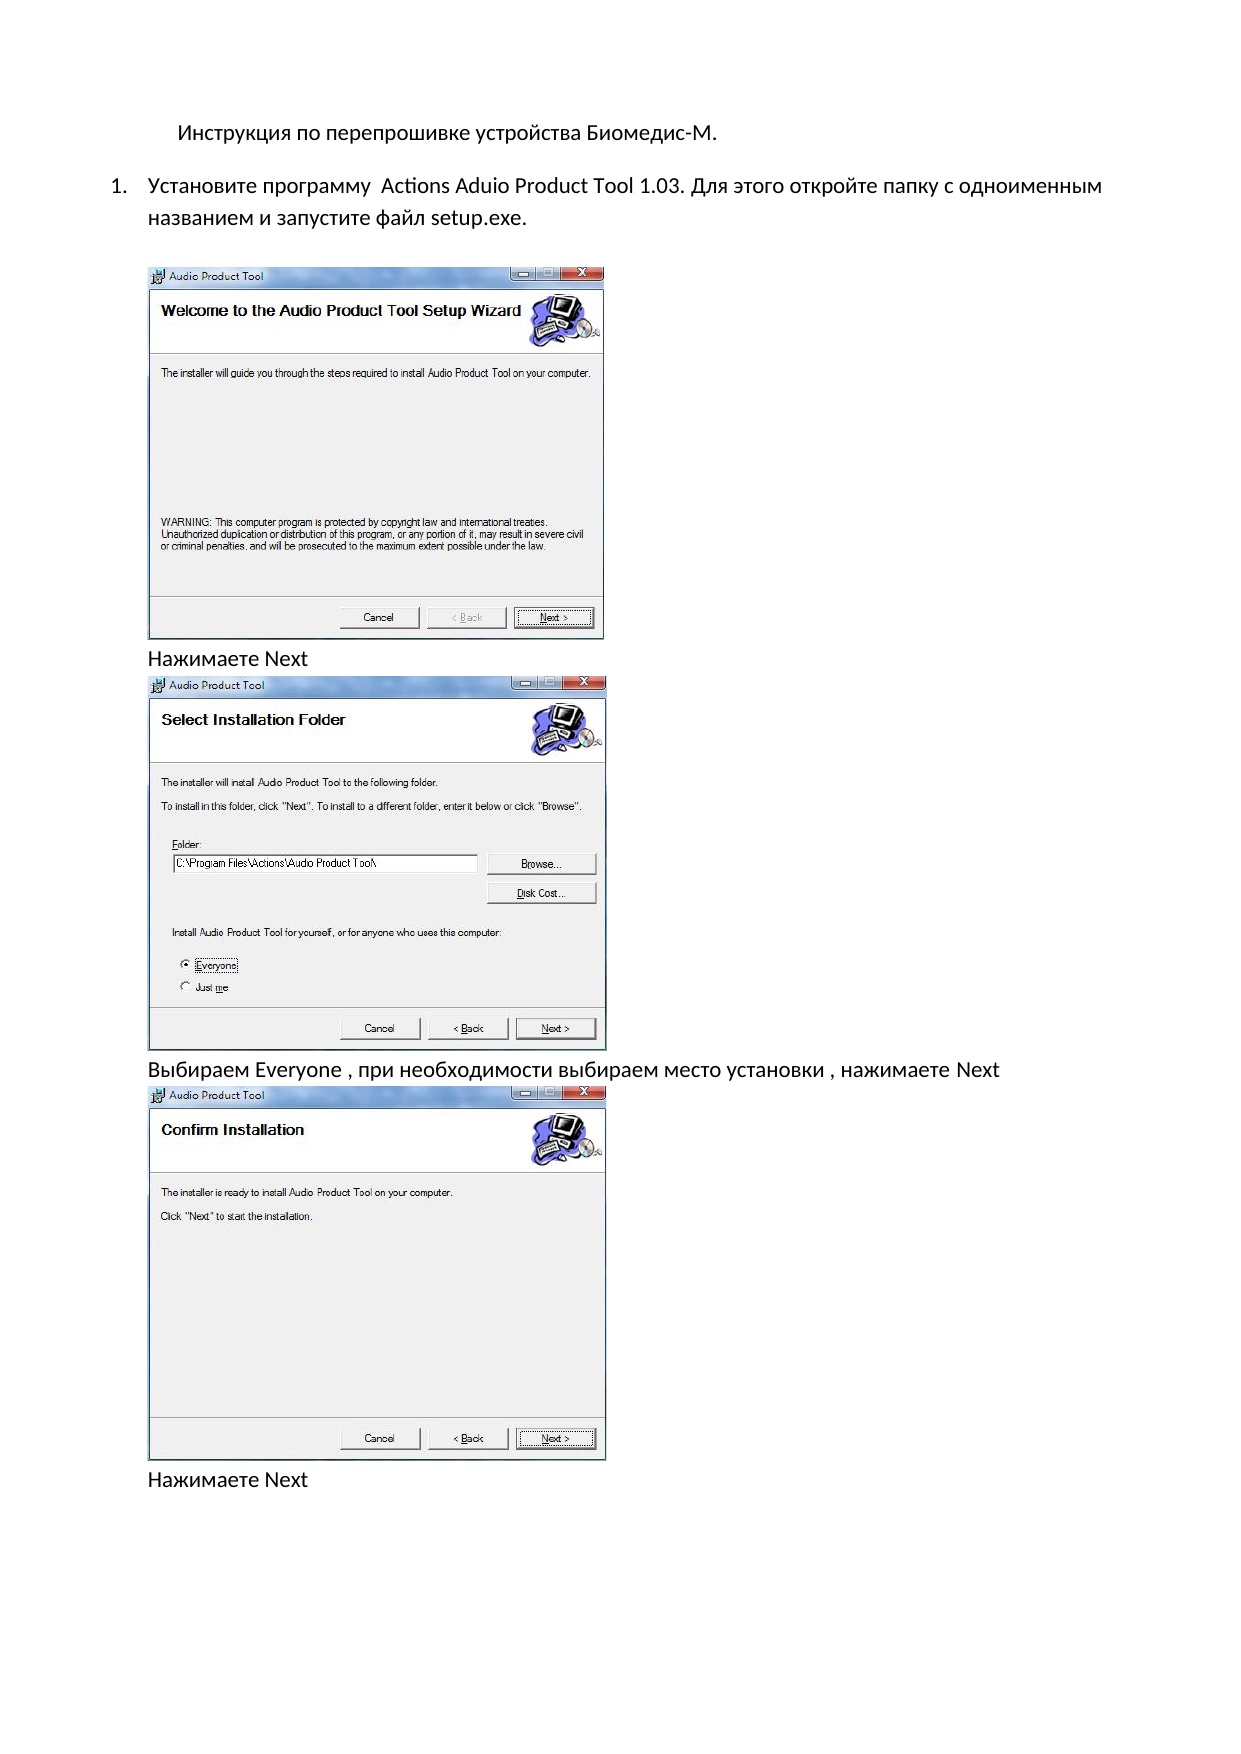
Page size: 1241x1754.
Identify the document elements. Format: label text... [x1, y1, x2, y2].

list Установите программу Actions Aduio Product Tool 1.03. Для этого откройте папку с одноименным названием и запустите файл setup.exe. [110, 171, 1152, 231]
text Инструкция по перепрошивке устройства Биомедис-М. [177, 118, 1152, 146]
list Выбираем Everyone , при необходимости выбираем место установки , нажимаете Next [148, 1055, 1152, 1083]
picture [147, 1086, 607, 1461]
picture [147, 676, 607, 1051]
list Нажимаете Next [148, 1465, 1152, 1493]
picture [147, 267, 604, 640]
list Нажимаете Next [148, 644, 1152, 672]
